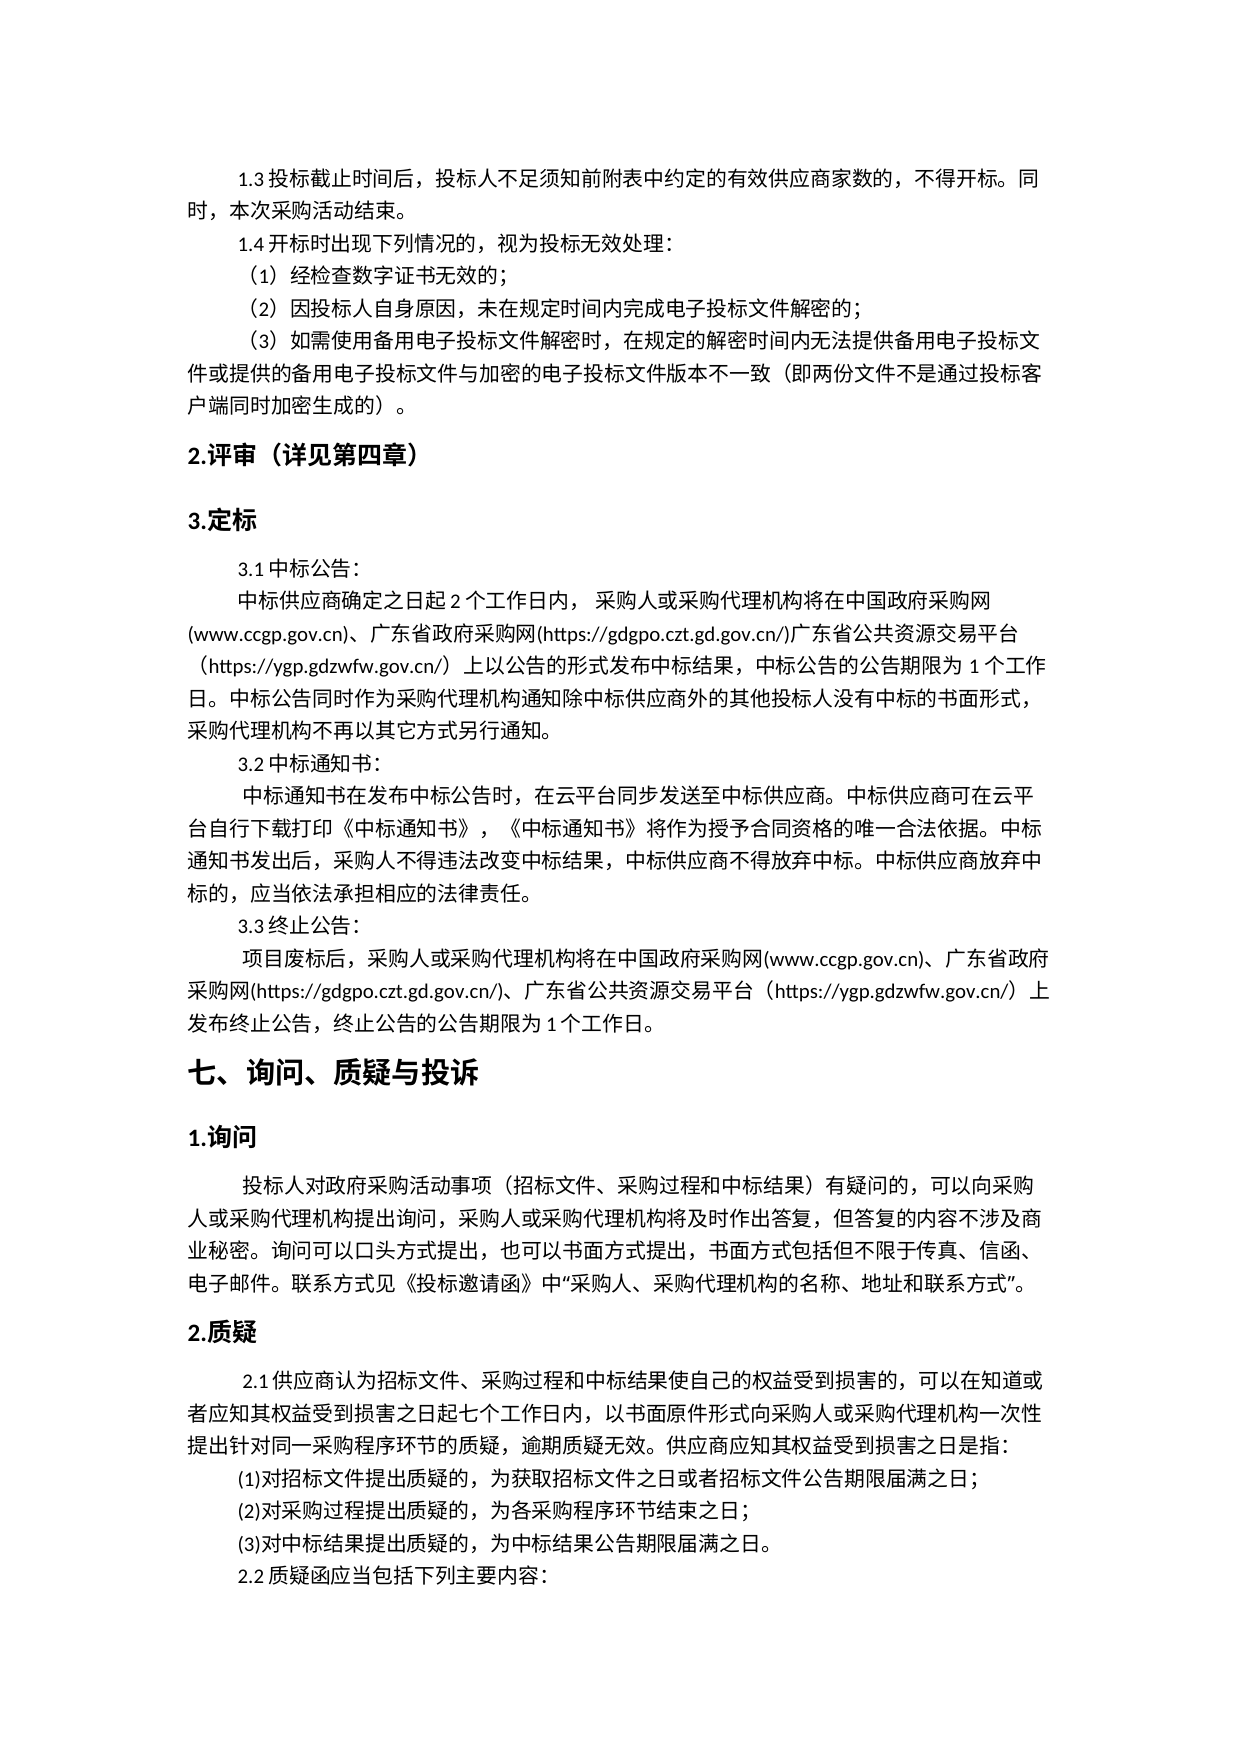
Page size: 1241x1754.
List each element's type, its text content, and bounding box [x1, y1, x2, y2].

text 中标通知书在发布中标公告时，在云平台同步发送至中标供应商。中标供应商可在云平台自行下载打印《中标通知书》，《中标通知书》将作为授予合同资格的唯一合法依据。中标通知书发出后，采购人不得违法改变中标结果，中标供应商不得放弃中标。中标供应商放弃中标的，应当依法承担相应的法律责任。 [187, 779, 1053, 909]
text 3.1中标公告： [187, 552, 1053, 584]
text （1）经检查数字证书无效的； [187, 259, 1053, 292]
text 1.4开标时出现下列情况的，视为投标无效处理： [187, 227, 1053, 259]
text 3.3终止公告： [187, 909, 1053, 942]
text (2)对采购过程提出质疑的，为各采购程序环节结束之日； [187, 1494, 1053, 1527]
text （2）因投标人自身原因，未在规定时间内完成电子投标文件解密的； [187, 292, 1053, 324]
text 3.2中标通知书： [187, 747, 1053, 779]
text 1.3 投标截止时间后，投标人不足须知前附表中约定的有效供应商家数的，不得开标。同时，本次采购活动结束。 [187, 162, 1053, 227]
text 3.定标 [187, 487, 1053, 552]
text 2.评审（详见第四章） [187, 422, 1053, 487]
text 2.2质疑函应当包括下列主要内容： [187, 1559, 1053, 1592]
text 1.询问 [187, 1104, 1053, 1169]
text 投标人对政府采购活动事项（招标文件、采购过程和中标结果）有疑问的，可以向采购人或采购代理机构提出询问，采购人或采购代理机构将及时作出答复，但答复的内容不涉及商业秘密。询问可以口头方式提出，也可以书面方式提出，书面方式包括但不限于传真、信函、电子邮件。联系方式见《投标邀请函》中“采购人、采购代理机构的名称、地址和联系方式”。 [187, 1169, 1053, 1299]
text (1)对招标文件提出质疑的，为获取招标文件之日或者招标文件公告期限届满之日； [187, 1462, 1053, 1494]
text 2.质疑 [187, 1299, 1053, 1364]
text 2.1供应商认为招标文件、采购过程和中标结果使自己的权益受到损害的，可以在知道或者应知其权益受到损害之日起七个工作日内，以书面原件形式向采购人或采购代理机构一次性提出针对同一采购程序环节的质疑，逾期质疑无效。供应商应知其权益受到损害之日是指： [187, 1364, 1053, 1462]
text 中标供应商确定之日起2个工作日内， 采购人或采购代理机构将在中国政府采购网(www.ccgp.gov.cn)、广东省政府采购网(https://gdgpo.czt.gd.gov.cn/)广东省公共资源交易平台（https://ygp.gdzwfw.gov.cn/）上以公告的形式发布中标结果，中标公告的公告期限为 1 个工作日。中标公告同时作为采购代理机构通知除中标供应商外的其他投标人没有中标的书面形式，采购代理机构不再以其它方式另行通知。 [187, 584, 1053, 747]
text 项目废标后，采购人或采购代理机构将在中国政府采购网(www.ccgp.gov.cn)、广东省政府采购网(https://gdgpo.czt.gd.gov.cn/)、广东省公共资源交易平台（https://ygp.gdzwfw.gov.cn/）上发布终止公告，终止公告的公告期限为1个工作日。 [187, 942, 1053, 1039]
text （3）如需使用备用电子投标文件解密时，在规定的解密时间内无法提供备用电子投标文件或提供的备用电子投标文件与加密的电子投标文件版本不一致（即两份文件不是通过投标客户端同时加密生成的）。 [187, 324, 1053, 422]
text 七、询问、质疑与投诉 [187, 1039, 1053, 1104]
text (3)对中标结果提出质疑的，为中标结果公告期限届满之日。 [187, 1527, 1053, 1559]
